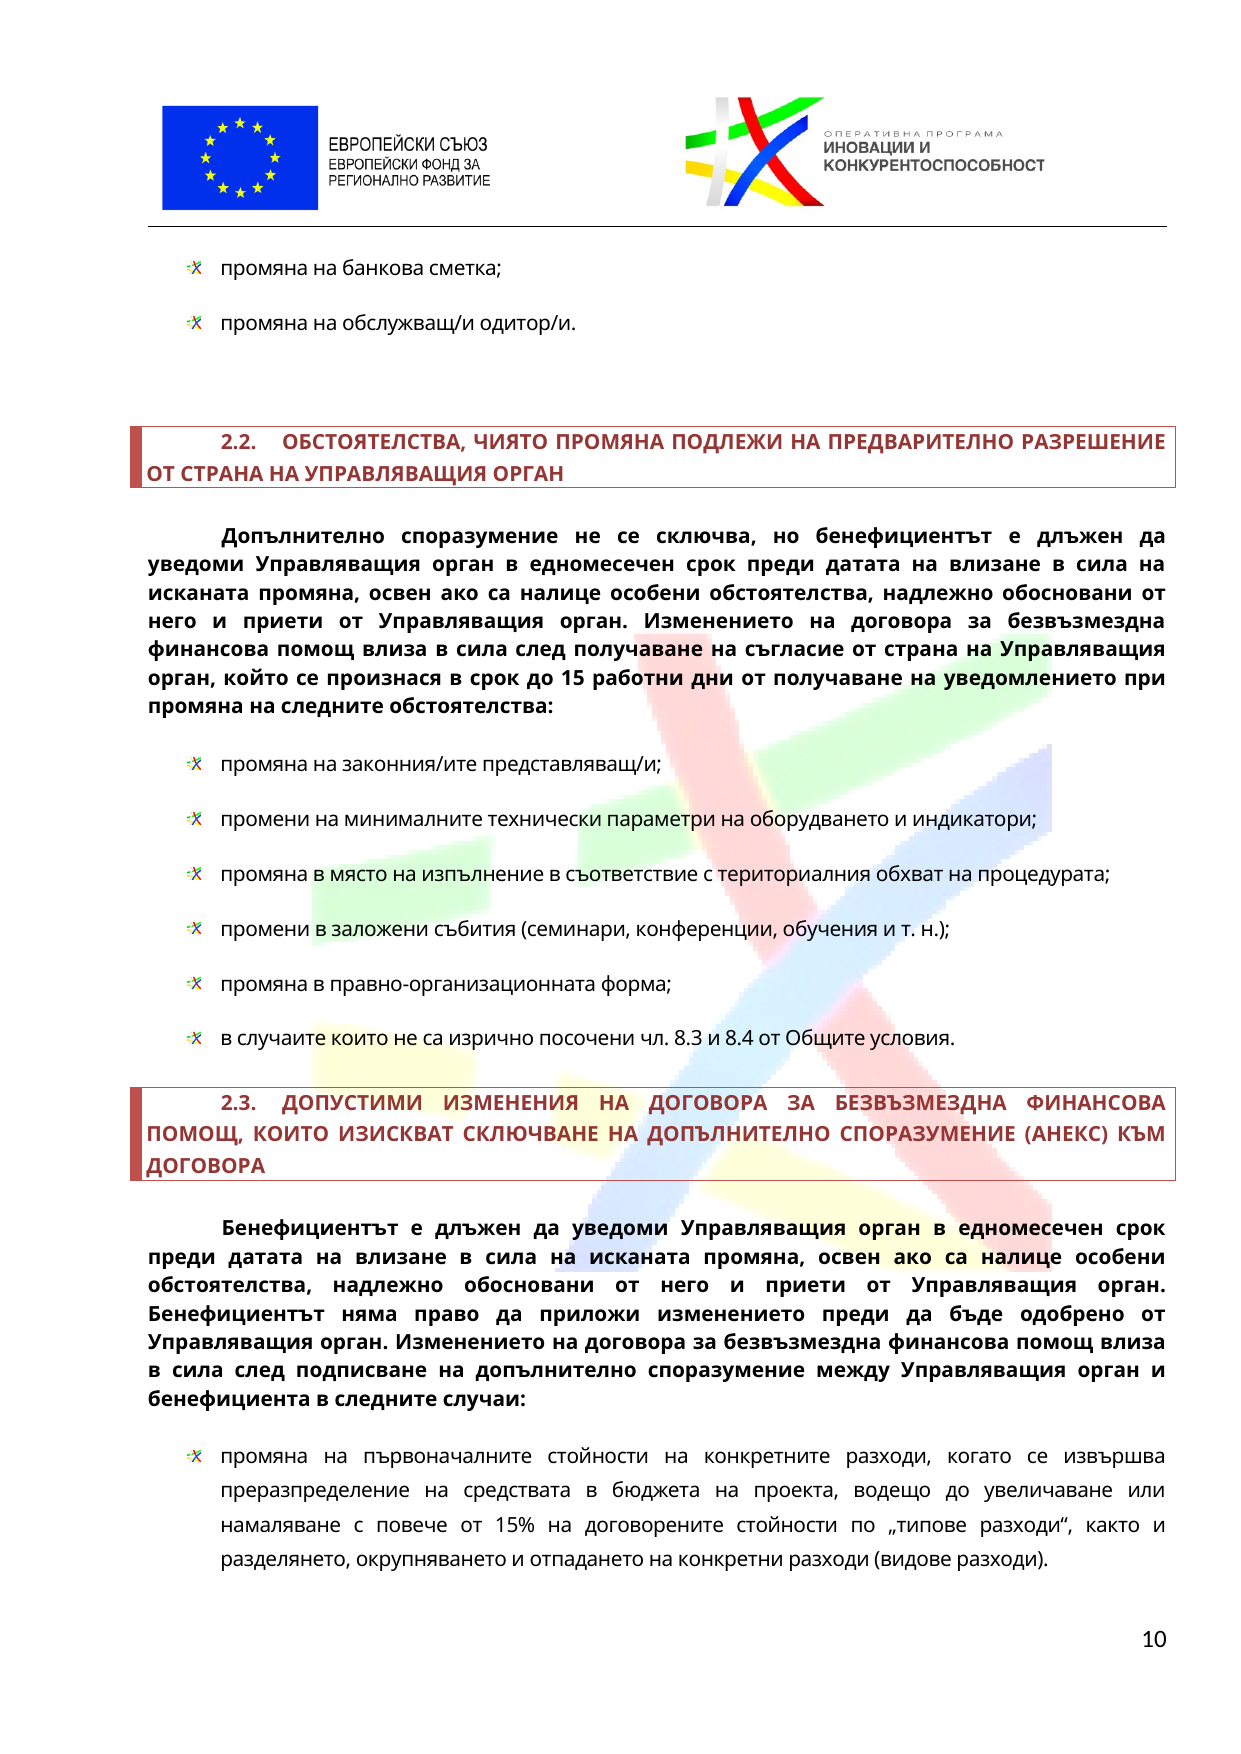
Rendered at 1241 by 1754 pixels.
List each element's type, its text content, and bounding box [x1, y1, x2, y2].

subtitle ОБСТОЯТЕЛСТВА, ЧИЯТО ПРОМЯНА ПОДЛЕЖИ НА ПРЕДВАРИТЕЛНО РАЗРЕШЕНИЕ ОТ СТРАНА НА УПРАВЛЯВАЩИЯ ОРГАН [142, 427, 1175, 487]
picture [659, 73, 1045, 224]
picture [184, 313, 203, 331]
picture [184, 864, 203, 882]
picture [184, 809, 203, 827]
subtitle ДОПУСТИМИ ИЗМЕНЕНИЯ НА ДОГОВОРА ЗА БЕЗВЪЗМЕЗДНА ФИНАНСОВА ПОМОЩ, КОИТО ИЗИСКВАТ СКЛЮЧВАНЕ НА ДОПЪЛНИТЕЛНО СПОРАЗУМЕНИЕ (АНЕКС) КЪМ ДОГОВОРА [142, 1088, 1175, 1180]
list Бенефициентът е длъжен да уведоми Управляващия орган в едномесечен срок преди датата на влизане в сила на исканата промяна, освен ако са налице особени обстоятелства, надлежно обосновани от него и приети от Управляващия орган. Бенефициентът няма право да приложи изменението преди да бъде одобрено от Управляващия орган. Изменението на договора за безвъзмездна финансова помощ влиза в сила след подписване на допълнително споразумение между Управляващия орган и бенефициента в следните случаи: [148, 1213, 1167, 1412]
picture [184, 258, 203, 276]
list промени на минималните технически параметри на оборудването и индикатори; [183, 804, 1167, 832]
list промяна на банкова сметка; [183, 253, 1167, 281]
list в случаите които не са изрично посочени чл. 8.3 и 8.4 от Общите условия. [183, 1023, 1167, 1052]
list Допълнително споразумение не се сключва, но бенефициентът е длъжен да уведоми Управляващия орган в едномесечен срок преди датата на влизане в сила на исканата промяна, освен ако са налице особени обстоятелства, надлежно обосновани от него и приети от Управляващия орган. Изменението на договора за безвъзмездна финансова помощ влиза в сила след получаване на съгласие от страна на Управляващия орган, който се произнася в срок до 15 работни дни от получаване на уведомлението при промяна на следните обстоятелства: [148, 521, 1167, 720]
list промяна на обслужващ/и одитор/и. [183, 308, 1167, 336]
picture [184, 919, 203, 936]
list промяна на първоначалните стойности на конкретните разходи, когато се извършва преразпределение на средствата в бюджета на проекта, водещо до увеличаване или намаляване с повече от 15% на договорените стойности по „типове разходи“, както и разделянето, окрупняването и отпадането на конкретни разходи (видове разходи). [183, 1442, 1167, 1572]
picture [147, 95, 519, 224]
list промяна на законния/ите представляващ/и; [183, 749, 1167, 777]
picture [184, 1447, 203, 1464]
picture [184, 1029, 203, 1046]
picture [184, 974, 203, 991]
list промяна в място на изпълнение в съответствие с териториалния обхват на процедурата; [183, 859, 1167, 887]
list промяна в правно-организационната форма; [183, 969, 1167, 997]
list промени в заложени събития (семинари, конференции, обучения и т. н.); [183, 914, 1167, 942]
picture [184, 754, 203, 772]
